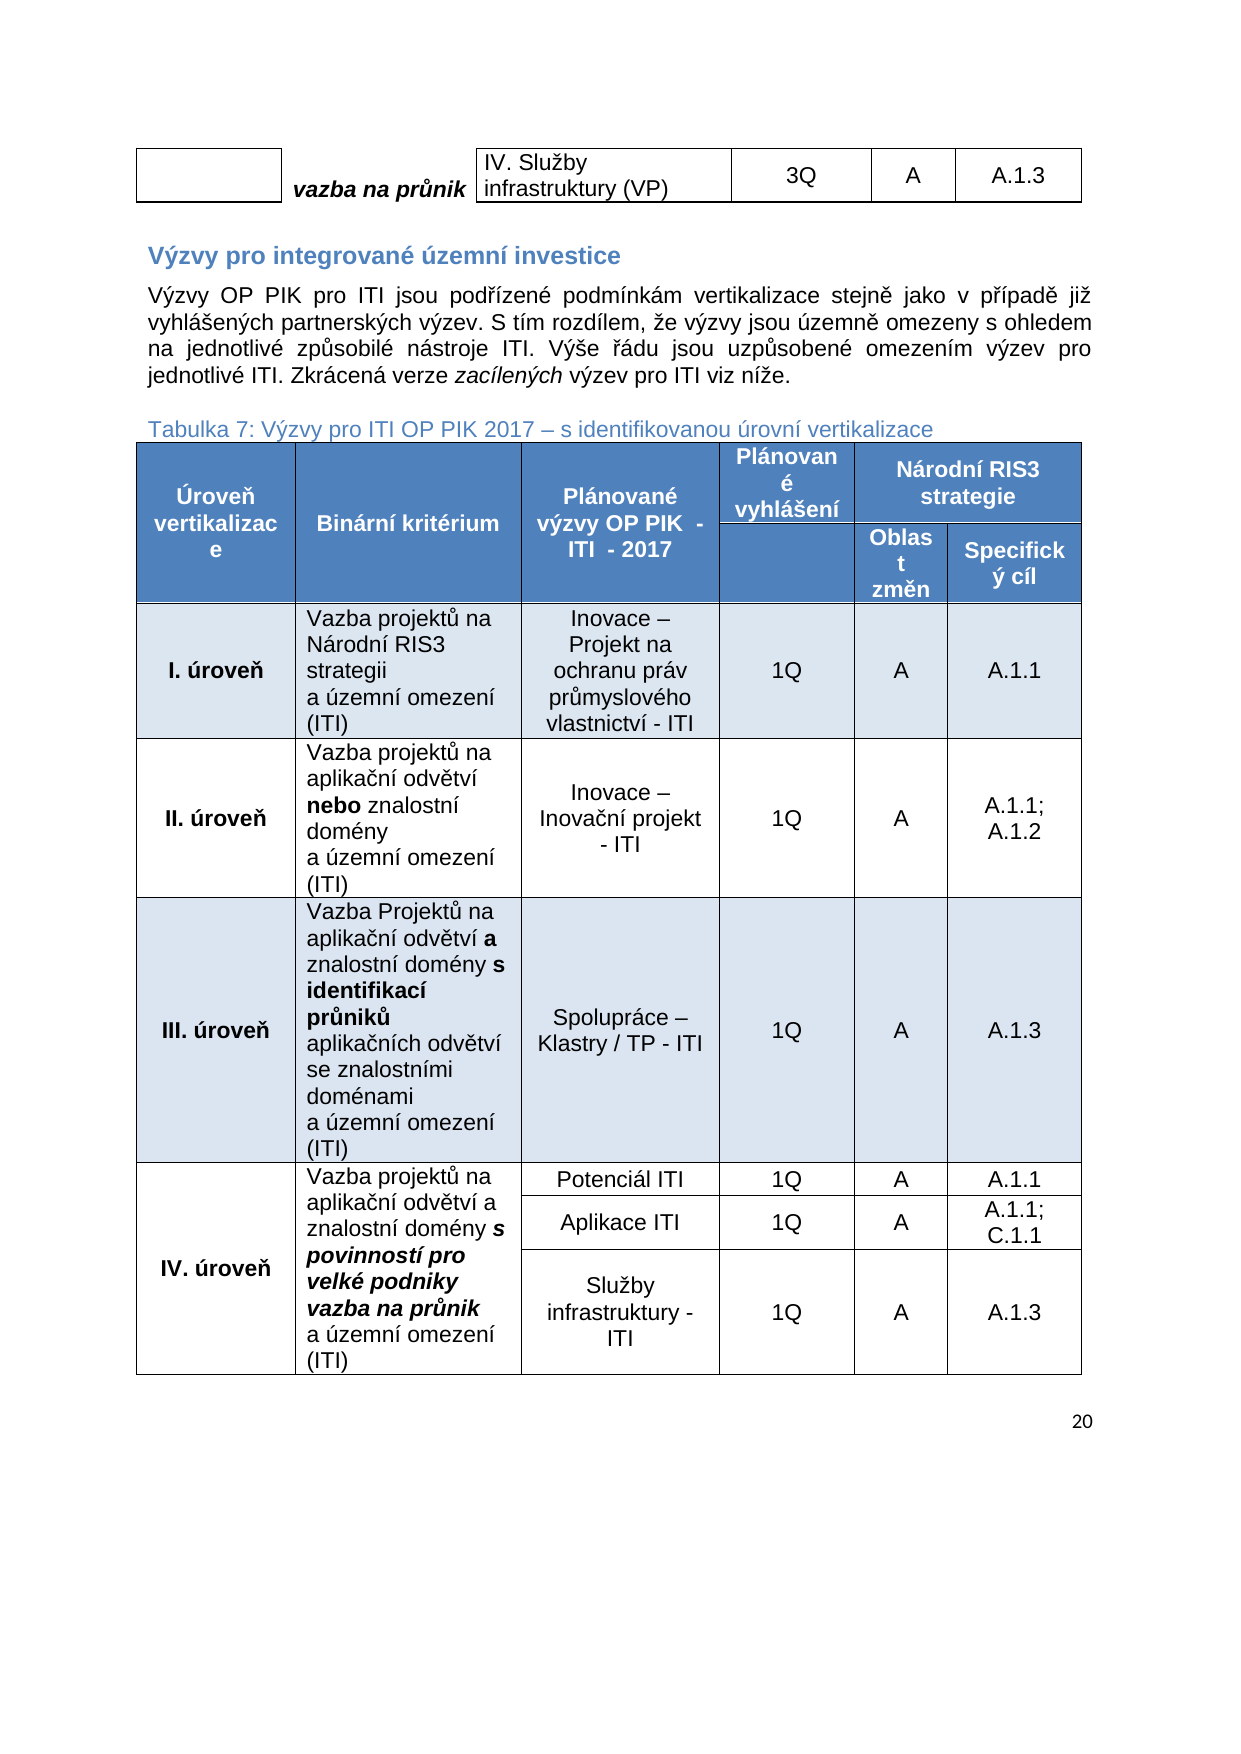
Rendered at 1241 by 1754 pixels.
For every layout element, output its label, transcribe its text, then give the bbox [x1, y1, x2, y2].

table_cell A [855, 739, 947, 897]
table_cell 1Q [720, 1250, 854, 1373]
table_cell A [855, 1196, 947, 1249]
table_cell A [855, 898, 947, 1162]
table_cell A.1.1; A.1.2 [948, 739, 1081, 897]
table_header Binární kritérium [296, 443, 521, 602]
table_cell 3Q [732, 149, 871, 201]
table_cell 1Q [720, 1163, 854, 1195]
table_cell A [872, 149, 955, 201]
table_cell Potenciál ITI [522, 1163, 719, 1195]
table_cell A.1.1 [948, 604, 1081, 738]
table_cell A.1.1; C.1.1 [948, 1196, 1081, 1249]
table_cell Spolupráce – Klastry / TP - ITI [522, 898, 719, 1162]
table_cell Aplikace ITI [522, 1196, 719, 1249]
table_cell A.1.1 [948, 1163, 1081, 1195]
table_header Úroveň vertikalizace [137, 443, 295, 602]
table_cell IV. Služby infrastruktury (VP) [477, 149, 731, 201]
table_cell Vazba projektů na aplikační odvětví a znalostní domény s povinností pro velké podniky vazba na průnik a územní omezení (ITI) [296, 1163, 521, 1373]
table_cell III. úroveň [137, 898, 295, 1162]
table_cell Vazba Projektů na aplikační odvětví a znalostní domény s identifikací průniků aplikačních odvětví se znalostními doménami a územní omezení (ITI) [296, 898, 521, 1162]
text Výzvy OP PIK pro ITI jsou podřízené podmínkám vertikalizace stejně jako v případě již vyhlášených partnerských výzev. S tím rozdílem, že výzvy jsou územně omezeny s ohledem na jednotlivé způsobilé nástroje ITI. Výše řádu jsou uzpůsobené omezením výzev pro jednotlivé ITI. Zkrácená verze zacílených výzev pro ITI viz níže. [148, 282, 1093, 388]
table_cell IV. úroveň [137, 1163, 295, 1373]
table_cell A.1.3 [956, 149, 1081, 201]
table_cell 1Q [720, 1196, 854, 1249]
table_cell A [855, 1163, 947, 1195]
text Tabulka 7: Výzvy pro ITI OP PIK 2017 – s identifikovanou úrovní vertikalizace [148, 416, 1093, 442]
table_cell Služby infrastruktury - ITI [522, 1250, 719, 1373]
table_cell A [855, 1250, 947, 1373]
table_cell 1Q [720, 604, 854, 738]
table_header Plánované výzvy OP PIK - ITI - 2017 [522, 443, 719, 602]
table_cell Inovace – Projekt na ochranu práv průmyslového vlastnictví - ITI [522, 604, 719, 738]
table_cell A.1.3 [948, 898, 1081, 1162]
table_cell A.1.3 [948, 1250, 1081, 1373]
table_cell I. úroveň [137, 604, 295, 738]
table_cell Inovace – Inovační projekt - ITI [522, 739, 719, 897]
table_cell 1Q [720, 739, 854, 897]
table_cell [720, 524, 854, 602]
text Výzvy pro integrované územní investice [148, 241, 1093, 270]
table_header Národní RIS3 strategie [855, 443, 1081, 522]
table_cell Specifický cíl [948, 524, 1081, 602]
table_cell A [855, 604, 947, 738]
table_cell 1Q [720, 898, 854, 1162]
table_header Plánované vyhlášení [720, 443, 854, 522]
table_cell Vazba projektů na aplikační odvětví nebo znalostní domény a územní omezení (ITI) [296, 739, 521, 897]
table_cell Vazba projektů na Národní RIS3 strategii a územní omezení (ITI) [296, 604, 521, 738]
table_cell II. úroveň [137, 739, 295, 897]
table_cell Oblast změn [855, 524, 947, 602]
